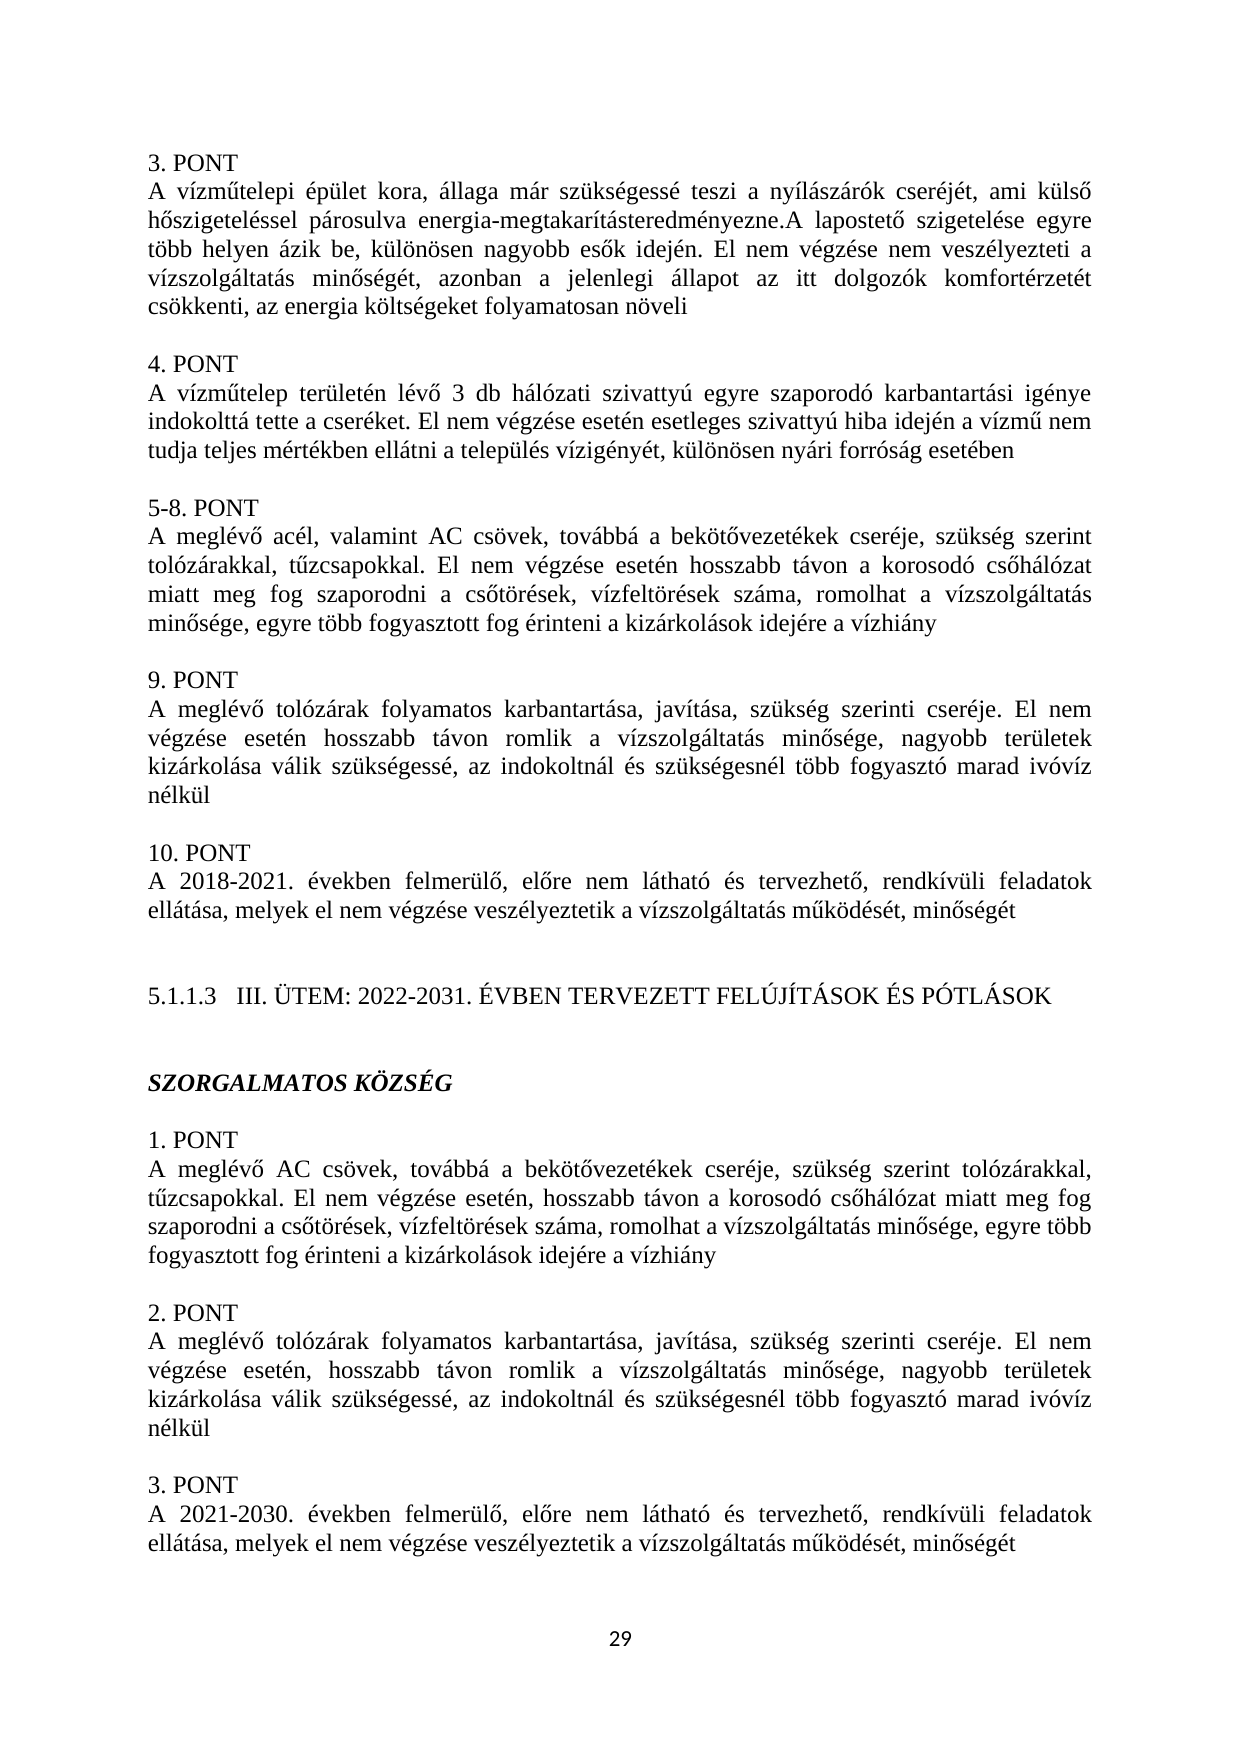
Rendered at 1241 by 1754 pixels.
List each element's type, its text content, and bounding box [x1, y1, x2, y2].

text A 2021-2030. években felmerülő, előre nem látható és tervezhető, rendkívüli feladatok ellátása, melyek el nem végzése veszélyeztetik a vízszolgáltatás működését, minőségét [148, 1499, 1093, 1556]
text A meglévő AC csövek, továbbá a bekötővezetékek cseréje, szükség szerint tolózárakkal, tűzcsapokkal. El nem végzése esetén, hosszabb távon a korosodó csőhálózat miatt meg fog szaporodni a csőtörések, vízfeltörések száma, romolhat a vízszolgáltatás minősége, egyre több fogyasztott fog érinteni a kizárkolások idejére a vízhiány [148, 1154, 1093, 1269]
text A vízműtelep területén lévő 3 db hálózati szivattyú egyre szaporodó karbantartási igénye indokolttá tette a cseréket. El nem végzése esetén esetleges szivattyú hiba idején a vízmű nem tudja teljes mértékben ellátni a település vízigényét, különösen nyári forróság esetében [148, 378, 1093, 464]
text 10. pont [148, 838, 1093, 866]
text 5-8. pont [148, 493, 1093, 521]
text A meglévő acél, valamint AC csövek, továbbá a bekötővezetékek cseréje, szükség szerint tolózárakkal, tűzcsapokkal. El nem végzése esetén hosszabb távon a korosodó csőhálózat miatt meg fog szaporodni a csőtörések, vízfeltörések száma, romolhat a vízszolgáltatás minősége, egyre több fogyasztott fog érinteni a kizárkolások idejére a vízhiány [148, 521, 1093, 636]
text Szorgalmatos község [148, 1068, 1093, 1096]
text A vízműtelepi épület kora, állaga már szükségessé teszi a nyílászárók cseréjét, ami külső hőszigeteléssel párosulva energia-megtakarításteredményezne.A lapostető szigetelése egyre több helyen ázik be, különösen nagyobb esők idején. El nem végzése nem veszélyezteti a vízszolgáltatás minőségét, azonban a jelenlegi állapot az itt dolgozók komfortérzetét csökkenti, az energia költségeket folyamatosan növeli [148, 176, 1093, 320]
text 5.1.1.3 III. ÜTEM: 2022-2031. évben tervezett felújítások és pótlások [148, 981, 1093, 1010]
text 9. pont [148, 665, 1093, 694]
text 3. pont [148, 1470, 1093, 1499]
text 3. pont [148, 148, 1093, 176]
text 4. pont [148, 349, 1093, 378]
text A meglévő tolózárak folyamatos karbantartása, javítása, szükség szerinti cseréje. El nem végzése esetén, hosszabb távon romlik a vízszolgáltatás minősége, nagyobb területek kizárkolása válik szükségessé, az indokoltnál és szükségesnél több fogyasztó marad ivóvíz nélkül [148, 1326, 1093, 1441]
text 2. pont [148, 1298, 1093, 1326]
text A meglévő tolózárak folyamatos karbantartása, javítása, szükség szerinti cseréje. El nem végzése esetén hosszabb távon romlik a vízszolgáltatás minősége, nagyobb területek kizárkolása válik szükségessé, az indokoltnál és szükségesnél több fogyasztó marad ivóvíz nélkül [148, 694, 1093, 809]
text A 2018-2021. években felmerülő, előre nem látható és tervezhető, rendkívüli feladatok ellátása, melyek el nem végzése veszélyeztetik a vízszolgáltatás működését, minőségét [148, 866, 1093, 924]
text 1. pont [148, 1125, 1093, 1154]
